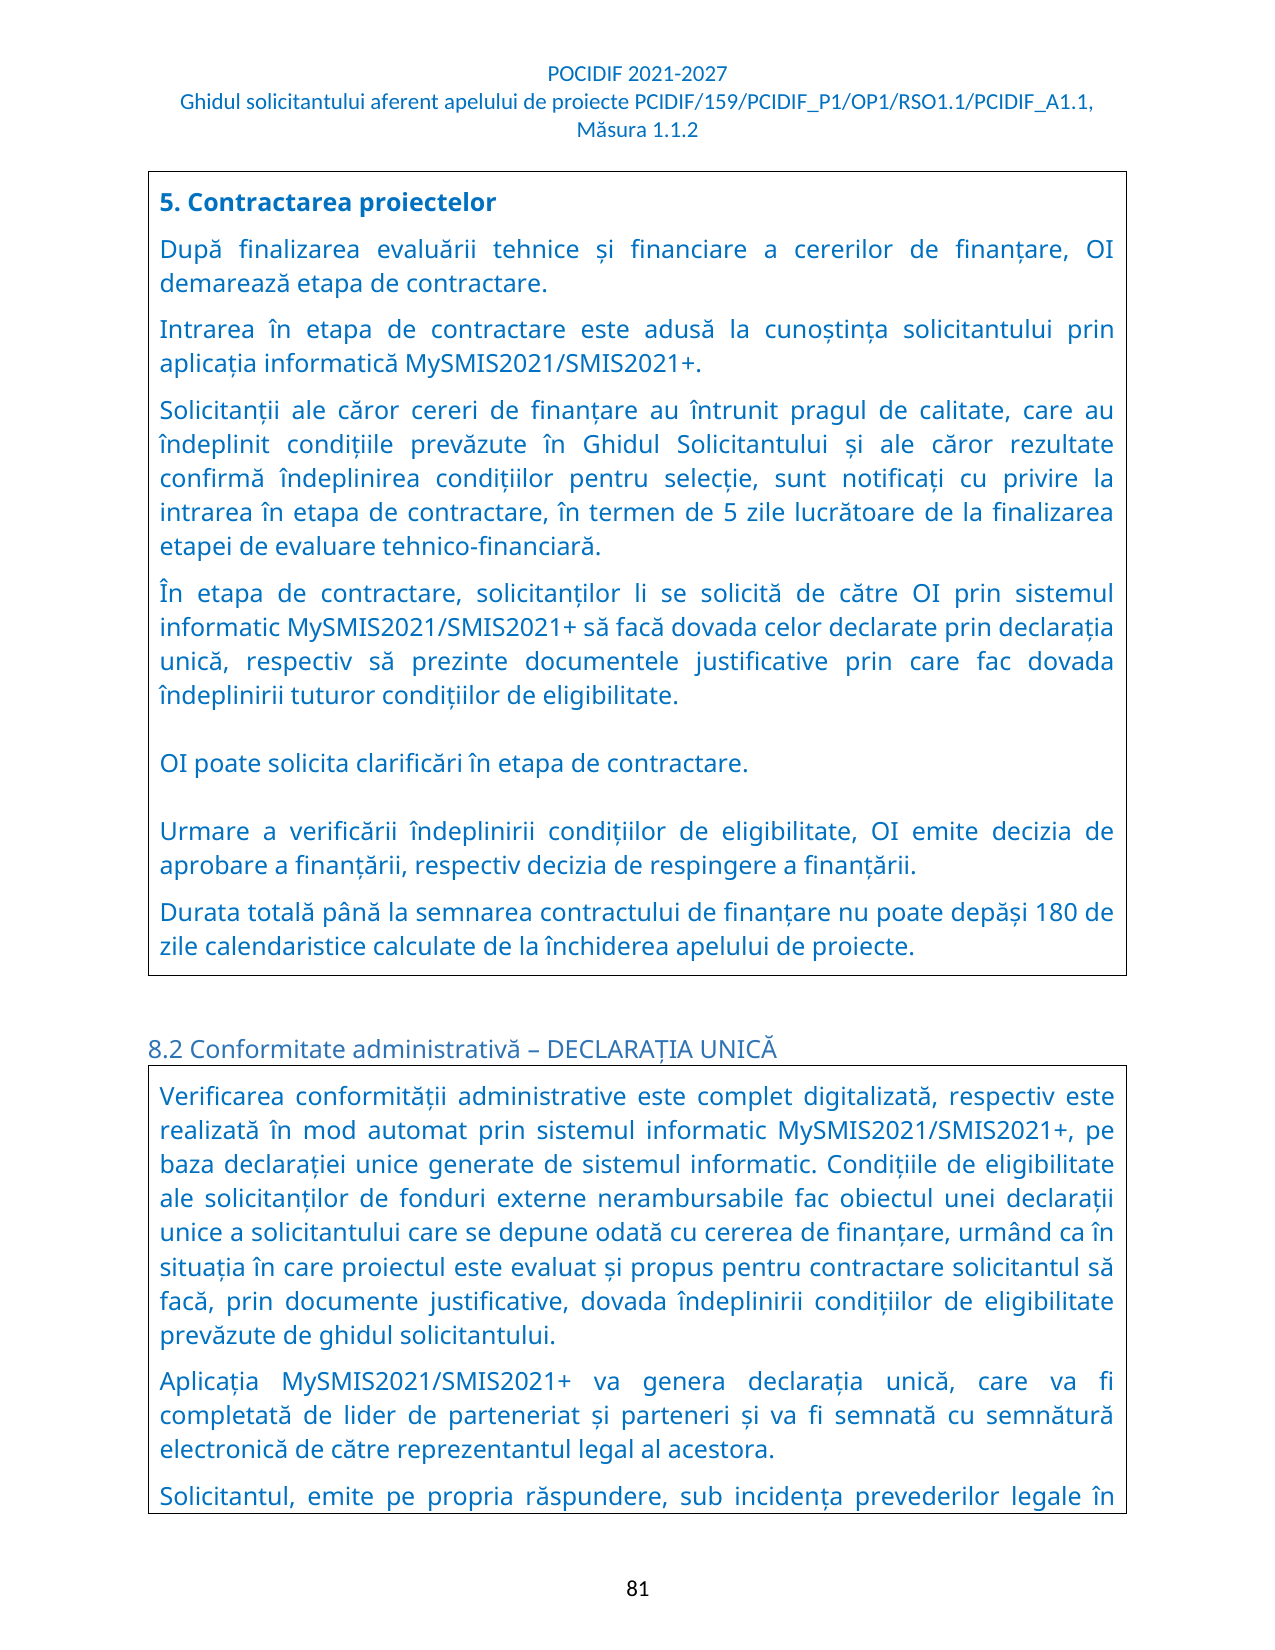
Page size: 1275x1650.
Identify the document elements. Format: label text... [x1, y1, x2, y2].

subtitle 8.2 Conformitate administrativă – DECLARAȚIA UNICĂ [148, 1031, 1127, 1065]
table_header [149, 172, 1126, 975]
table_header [149, 1066, 1126, 1513]
